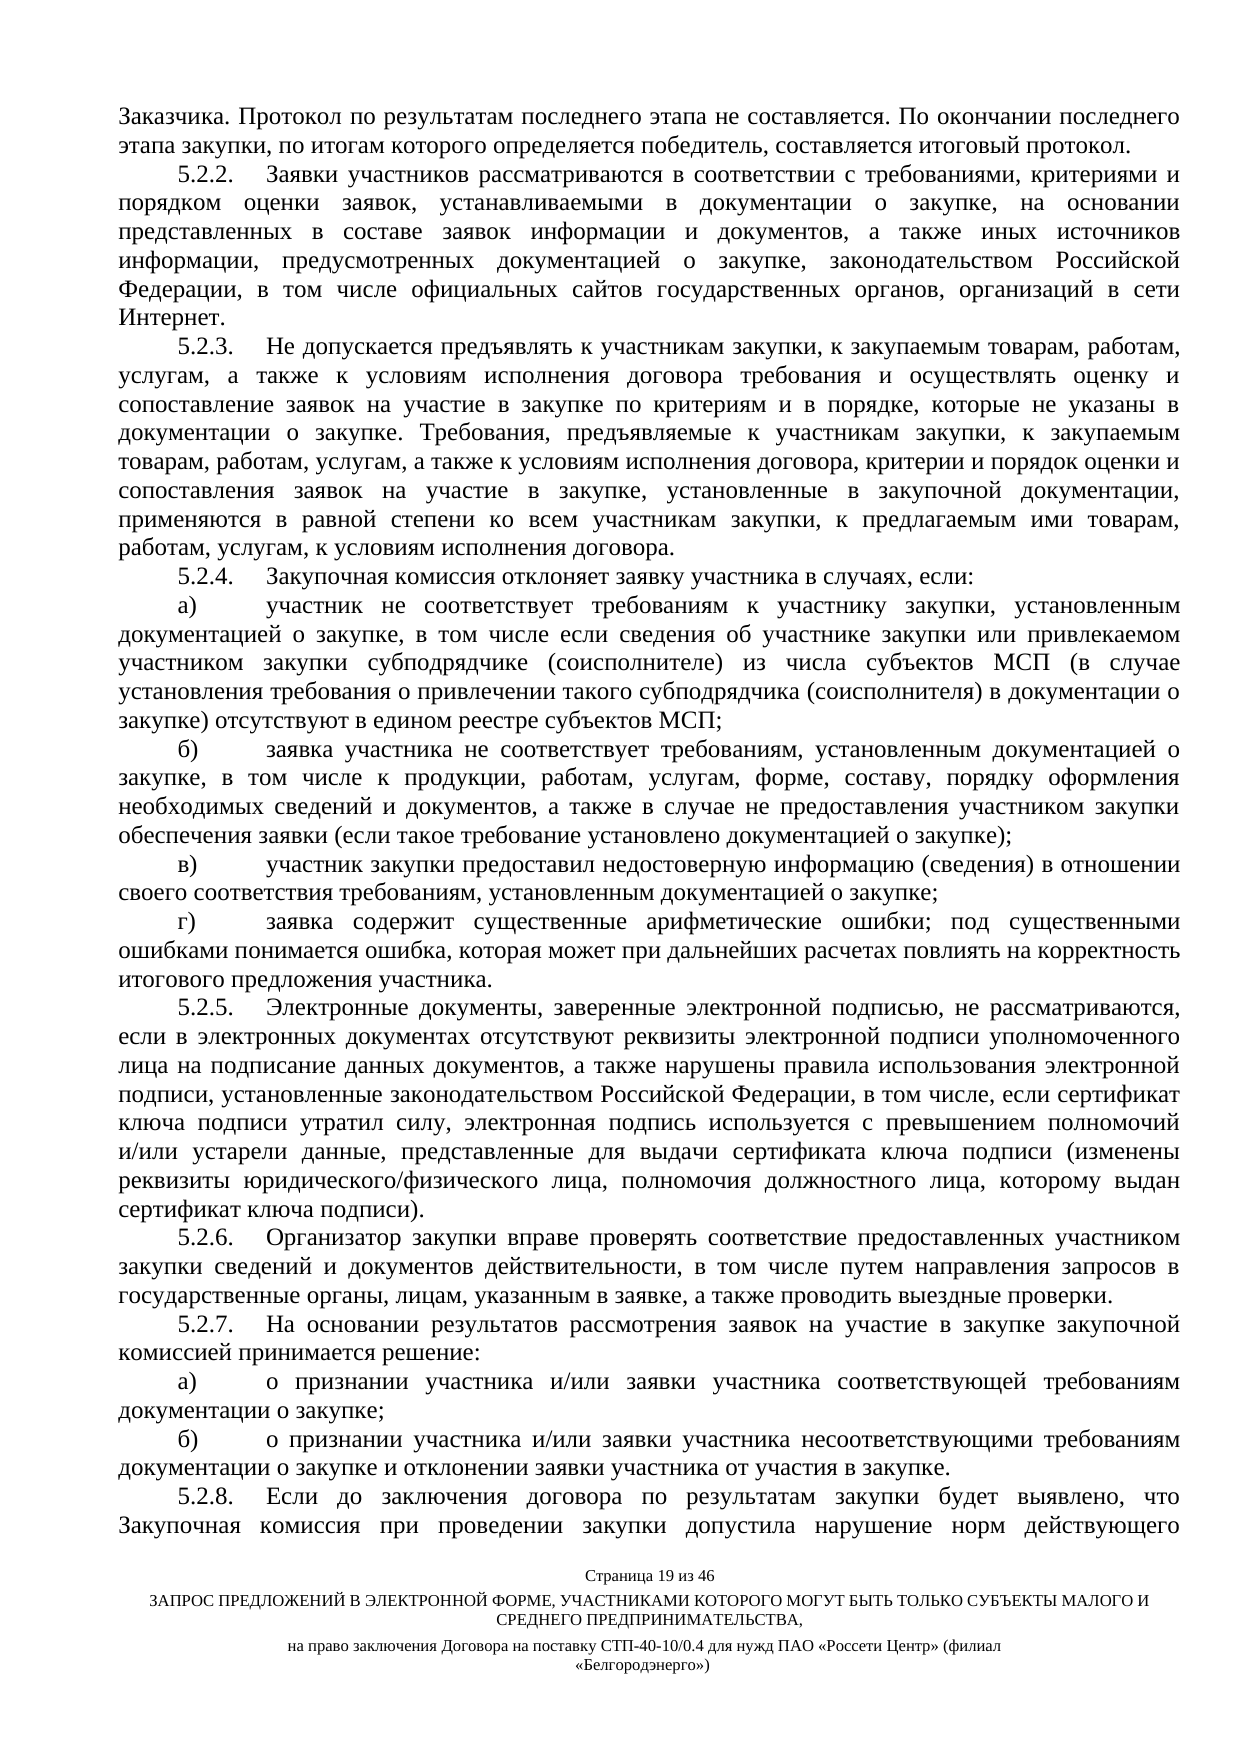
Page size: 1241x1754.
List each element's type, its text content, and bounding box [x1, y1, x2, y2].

list заявка участника не соответствует требованиям, установленным документацией о закупке, в том числе к продукции, работам, услугам, форме, составу, порядку оформления необходимых сведений и документов, а также в случае не предоставления участником закупки обеспечения заявки (если такое требование установлено документацией о закупке); [118, 734, 1181, 849]
subtitle Организатор закупки вправе проверять соответствие предоставленных участником закупки сведений и документов действительности, в том числе путем направления запросов в государственные органы, лицам, указанным в заявке, а также проводить выездные проверки. [118, 1222, 1181, 1309]
list участник закупки предоставил недостоверную информацию (сведения) в отношении своего соответствия требованиям, установленным документацией о закупке; [118, 849, 1181, 906]
subtitle Не допускается предъявлять к участникам закупки, к закупаемым товарам, работам, услугам, а также к условиям исполнения договора требования и осуществлять оценку и сопоставление заявок на участие в закупке по критериям и в порядке, которые не указаны в документации о закупке. Требования, предъявляемые к участникам закупки, к закупаемым товарам, работам, услугам, а также к условиям исполнения договора, критерии и порядок оценки и сопоставления заявок на участие в закупке, установленные в закупочной документации, применяются в равной степени ко всем участникам закупки, к предлагаемым ими товарам, работам, услугам, к условиям исполнения договора. [118, 331, 1181, 561]
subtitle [118, 1481, 1181, 1539]
subtitle Заявки участников рассматриваются в соответствии с требованиями, критериями и порядком оценки заявок, устанавливаемыми в документации о закупке, на основании представленных в составе заявок информации и документов, а также иных источников информации, предусмотренных документацией о закупке, законодательством Российской Федерации, в том числе официальных сайтов государственных органов, организаций в сети Интернет. [118, 159, 1181, 331]
subtitle о признании участника и/или заявки участника несоответствующими требованиям документации о закупке и отклонении заявки участника от участия в закупке. [118, 1424, 1181, 1481]
list участник не соответствует требованиям к участнику закупки, установленным документацией о закупке, в том числе если сведения об участнике закупки или привлекаемом участником закупки субподрядчике (соисполнителе) из числа субъектов МСП (в случае установления требования о привлечении такого субподрядчика (соисполнителя) в документации о закупке) отсутствуют в едином реестре субъектов МСП; [118, 590, 1181, 734]
subtitle о признании участника и/или заявки участника соответствующей требованиям документации о закупке; [118, 1366, 1181, 1424]
subtitle Электронные документы, заверенные электронной подписью, не рассматриваются, если в электронных документах отсутствуют реквизиты электронной подписи уполномоченного лица на подписание данных документов, а также нарушены правила использования электронной подписи, установленные законодательством Российской Федерации, в том числе, если сертификат ключа подписи утратил силу, электронная подпись используется с превышением полномочий и/или устарели данные, представленные для выдачи сертификата ключа подписи (изменены реквизиты юридического/физического лица, полномочия должностного лица, которому выдан сертификат ключа подписи). [118, 992, 1181, 1222]
subtitle На основании результатов рассмотрения заявок на участие в закупке закупочной комиссией принимается решение: [118, 1309, 1181, 1366]
list заявка содержит существенные арифметические ошибки; под существенными ошибками понимается ошибка, которая может при дальнейших расчетах повлиять на корректность итогового предложения участника. [118, 906, 1181, 992]
subtitle Закупочная комиссия отклоняет заявку участника в случаях, если: [118, 561, 1181, 590]
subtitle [118, 101, 1181, 159]
